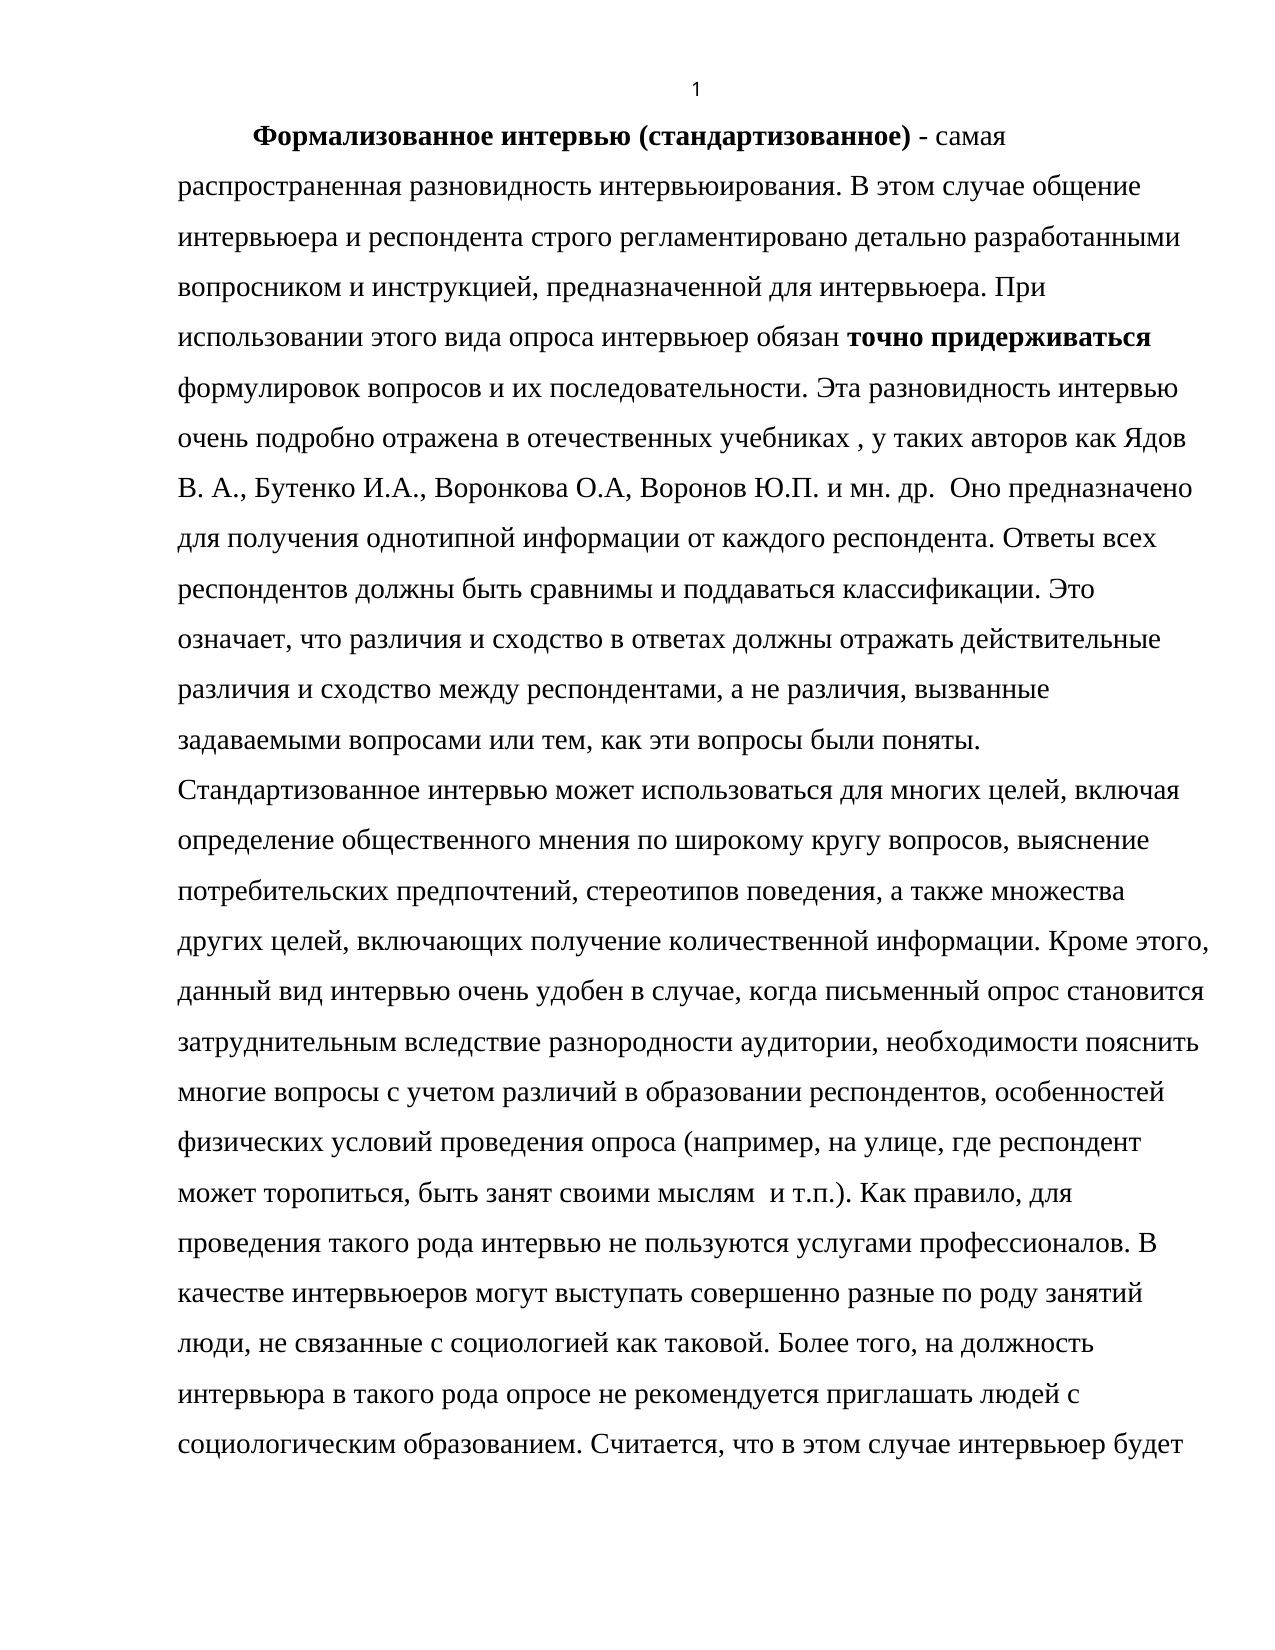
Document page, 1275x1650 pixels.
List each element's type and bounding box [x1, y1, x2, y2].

text [177, 118, 1216, 1460]
